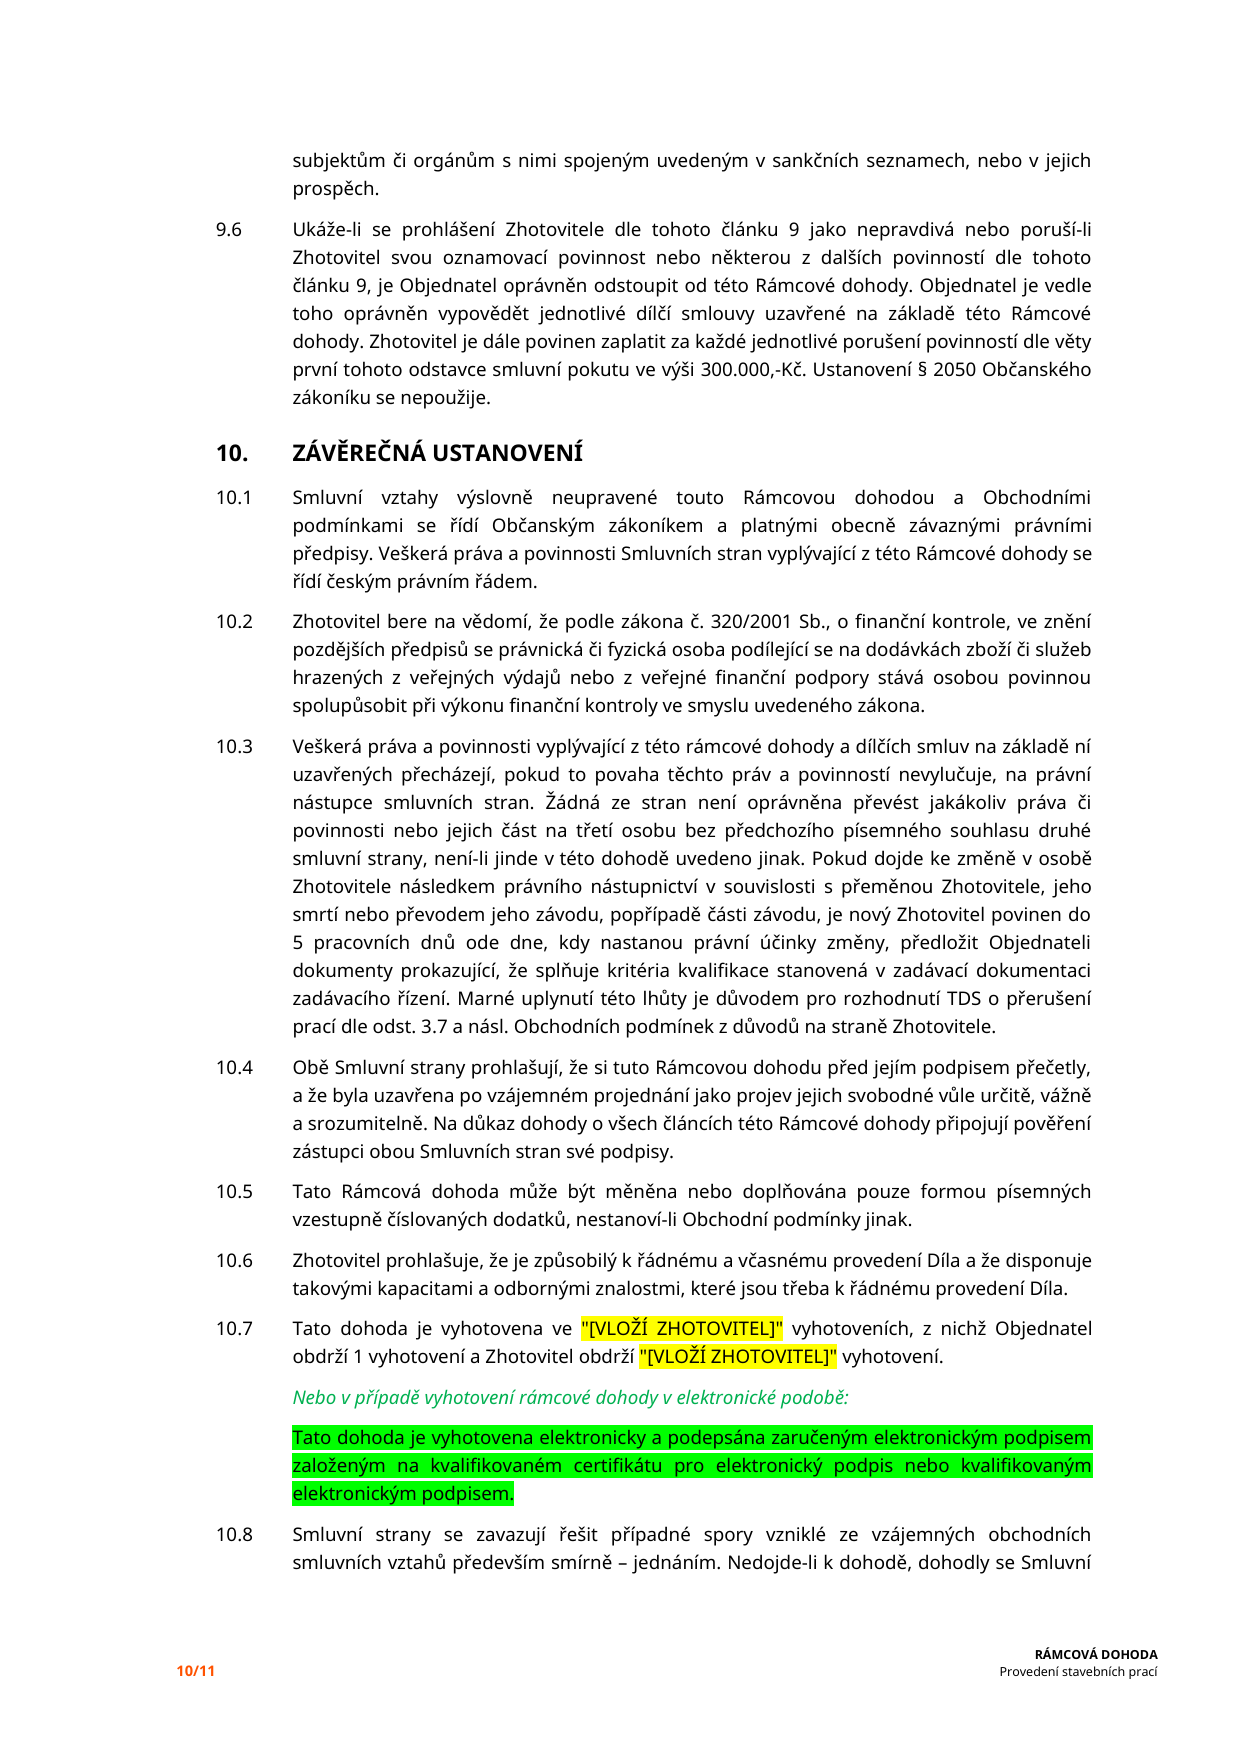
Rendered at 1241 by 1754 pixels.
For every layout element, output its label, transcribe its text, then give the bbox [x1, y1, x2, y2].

text Smluvní vztahy výslovně neupravené touto Rámcovou dohodou a Obchodními podmínkami se řídí Občanským zákoníkem a platnými obecně závaznými právními předpisy. Veškerá práva a povinnosti Smluvních stran vyplývající z této Rámcové dohody se řídí českým právním řádem. [216, 484, 1093, 594]
text Zhotovitel prohlašuje, že je způsobilý k řádnému a včasnému provedení Díla a že disponuje takovými kapacitami a odbornými znalostmi, které jsou třeba k řádnému provedení Díla. [216, 1247, 1093, 1301]
list Nebo v případě vyhotovení rámcové dohody v elektronické podobě: [292, 1384, 1093, 1410]
text Zhotovitel bere na vědomí, že podle zákona č. 320/2001 Sb., o finanční kontrole, ve znění pozdějších předpisů se právnická či fyzická osoba podílející se na dodávkách zboží či služeb hrazených z veřejných výdajů nebo z veřejné finanční podpory stává osobou povinnou spolupůsobit při výkonu finanční kontroly ve smyslu uvedeného zákona. [216, 609, 1093, 718]
list Tato dohoda je vyhotovena elektronicky a podepsána zaručeným elektronickým podpisem založeným na kvalifikovaném certifikátu pro elektronický podpis nebo kvalifikovaným elektronickým podpisem. [292, 1478, 1093, 1506]
text ZÁVĚREČNÁ USTANOVENÍ [216, 437, 1093, 468]
text Ukáže-li se prohlášení Zhotovitele dle tohoto článku 9 jako nepravdivá nebo poruší-li Zhotovitel svou oznamovací povinnost nebo některou z dalších povinností dle tohoto článku 9, je Objednatel oprávněn odstoupit od této Rámcové dohody. Objednatel je vedle toho oprávněn vypovědět jednotlivé dílčí smlouvy uzavřené na základě této Rámcové dohody. Zhotovitel je dále povinen zaplatit za každé jednotlivé porušení povinností dle věty první tohoto odstavce smluvní pokutu ve výši 300.000,-Kč. Ustanovení § 2050 Občanského zákoníku se nepoužije. [216, 216, 1093, 410]
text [216, 147, 1093, 201]
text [216, 1521, 1093, 1575]
text Tato Rámcová dohoda může být měněna nebo doplňována pouze formou písemných vzestupně číslovaných dodatků, nestanoví-li Obchodní podmínky jinak. [216, 1178, 1093, 1232]
text Tato dohoda je vyhotovena ve "[VLOŽÍ ZHOTOVITEL]" vyhotoveních, z nichž Objednatel obdrží 1 vyhotovení a Zhotovitel obdrží "[VLOŽÍ ZHOTOVITEL]" vyhotovení. [216, 1316, 1093, 1369]
text Obě Smluvní strany prohlašují, že si tuto Rámcovou dohodu před jejím podpisem přečetly, a že byla uzavřena po vzájemném projednání jako projev jejich svobodné vůle určitě, vážně a srozumitelně. Na důkaz dohody o všech článcích této Rámcové dohody připojují pověření zástupci obou Smluvních stran své podpisy. [216, 1054, 1093, 1163]
text Veškerá práva a povinnosti vyplývající z této rámcové dohody a dílčích smluv na základě ní uzavřených přecházejí, pokud to povaha těchto práv a povinností nevylučuje, na právní nástupce smluvních stran. Žádná ze stran není oprávněna převést jakákoliv práva či povinnosti nebo jejich část na třetí osobu bez předchozího písemného souhlasu druhé smluvní strany, není-li jinde v této dohodě uvedeno jinak. Pokud dojde ke změně v osobě Zhotovitele následkem právního nástupnictví v souvislosti s přeměnou Zhotovitele, jeho smrtí nebo převodem jeho závodu, popřípadě části závodu, je nový Zhotovitel povinen do 5 pracovních dnů ode dne, kdy nastanou právní účinky změny, předložit Objednateli dokumenty prokazující, že splňuje kritéria kvalifikace stanovená v zadávací dokumentaci zadávacího řízení. Marné uplynutí této lhůty je důvodem pro rozhodnutí TDS o přerušení prací dle odst. 3.7 a násl. Obchodních podmínek z důvodů na straně Zhotovitele. [216, 733, 1093, 1039]
